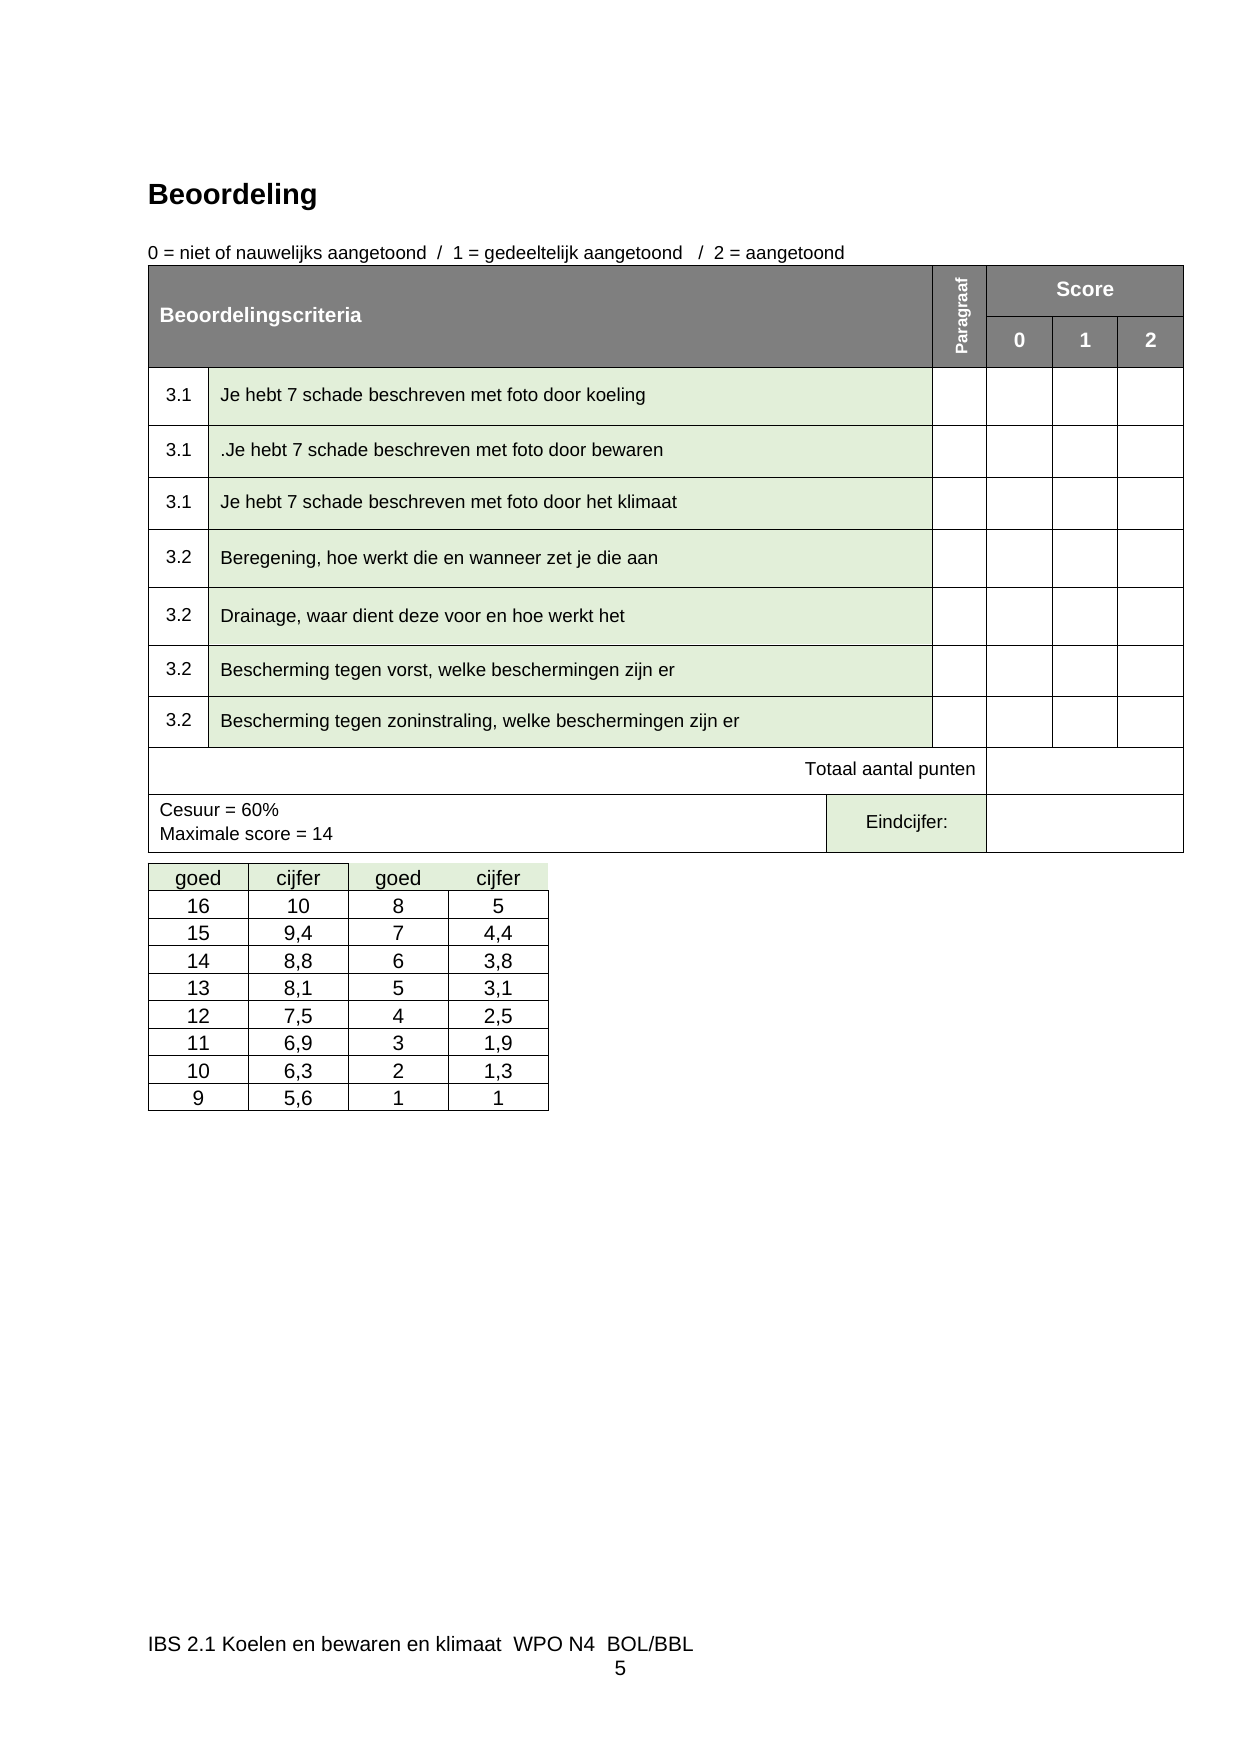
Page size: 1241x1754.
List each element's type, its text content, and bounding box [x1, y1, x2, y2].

table_cell [1118, 588, 1183, 644]
table_cell [1118, 368, 1183, 425]
table_cell 3.2 [149, 588, 208, 644]
table_cell [987, 697, 1052, 747]
table_cell 5 [449, 891, 548, 917]
table_header goed [349, 863, 448, 890]
table_cell [933, 426, 986, 477]
table_cell 7,5 [249, 1001, 348, 1027]
table_cell 8,8 [249, 946, 348, 972]
table_cell 3.1 [149, 368, 208, 425]
table_cell 1 [449, 1084, 548, 1110]
text 0 = niet of nauwelijks aangetoond / 1 = gedeeltelijk aangetoond / 2 = aangetoond [148, 242, 1093, 263]
table_cell 14 [149, 946, 248, 972]
table_cell 10 [249, 891, 348, 917]
table_header Paragraaf [933, 266, 986, 367]
table_cell [1118, 478, 1183, 529]
table_cell Drainage, waar dient deze voor en hoe werkt het [209, 588, 932, 644]
table_cell Eindcijfer: [827, 795, 986, 852]
table_cell [1053, 368, 1117, 425]
table_cell [987, 748, 1183, 794]
table_header Beoordelingscriteria [149, 266, 932, 367]
table_cell 3.2 [149, 530, 208, 587]
table_cell 15 [149, 919, 248, 945]
table_cell Je hebt 7 schade beschreven met foto door koeling [209, 368, 932, 425]
table_cell 8,1 [249, 974, 348, 1000]
table_cell [1053, 530, 1117, 587]
table_cell 4 [349, 1001, 448, 1027]
table_cell [1053, 588, 1117, 644]
table_header goed [149, 864, 248, 890]
table_cell 1,3 [449, 1056, 548, 1082]
table_cell 3,8 [449, 946, 548, 972]
table_cell 6,9 [249, 1029, 348, 1055]
table_cell 1 [1053, 317, 1117, 367]
table_cell 6,3 [249, 1056, 348, 1082]
table_cell 3.1 [149, 478, 208, 529]
table_cell [1053, 646, 1117, 696]
table_cell Beregening, hoe werkt die en wanneer zet je die aan [209, 530, 932, 587]
table_header Score [987, 266, 1183, 316]
table_cell [1053, 426, 1117, 477]
table_cell [1118, 697, 1183, 747]
table_cell 7 [349, 919, 448, 945]
table_cell [933, 368, 986, 425]
table_cell Totaal aantal punten [149, 748, 986, 794]
table_cell 9 [149, 1084, 248, 1110]
table_cell 3.2 [149, 697, 208, 747]
table_cell [987, 530, 1052, 587]
table_cell [933, 478, 986, 529]
table_cell 3.2 [149, 646, 208, 696]
table_cell [933, 646, 986, 696]
table_cell 5 [349, 974, 448, 1000]
text Beoordeling [148, 177, 1093, 211]
table_cell 3.1 [149, 426, 208, 477]
table_cell Bescherming tegen vorst, welke beschermingen zijn er [209, 646, 932, 696]
table_cell [1118, 426, 1183, 477]
table_header cijfer [448, 863, 548, 890]
table_header cijfer [249, 864, 348, 890]
table_cell Cesuur = 60% Maximale score = 14 [149, 795, 826, 852]
table_cell 1,9 [449, 1029, 548, 1055]
table_cell 0 [987, 317, 1052, 367]
table_cell [933, 588, 986, 644]
table_cell .Je hebt 7 schade beschreven met foto door bewaren [209, 426, 932, 477]
table_cell Bescherming tegen zoninstraling, welke beschermingen zijn er [209, 697, 932, 747]
table_cell 3 [349, 1029, 448, 1055]
table_cell 11 [149, 1029, 248, 1055]
table_cell 5,6 [249, 1084, 348, 1110]
table_cell 10 [149, 1056, 248, 1082]
table_cell 2,5 [449, 1001, 548, 1027]
table_cell 1 [349, 1084, 448, 1110]
table_cell 16 [149, 891, 248, 917]
table_cell [987, 426, 1052, 477]
table_cell 4,4 [449, 919, 548, 945]
table_cell [933, 697, 986, 747]
table_cell [987, 646, 1052, 696]
table_cell [987, 368, 1052, 425]
table_cell [1053, 697, 1117, 747]
table_cell [987, 478, 1052, 529]
table_cell [987, 588, 1052, 644]
table_cell 3,1 [449, 974, 548, 1000]
table_cell 6 [349, 946, 448, 972]
table_cell Je hebt 7 schade beschreven met foto door het klimaat [209, 478, 932, 529]
table_cell [933, 530, 986, 587]
table_cell 2 [1118, 317, 1183, 367]
table_cell 8 [349, 891, 448, 917]
table_cell [1118, 646, 1183, 696]
table_cell [1053, 478, 1117, 529]
table_cell 13 [149, 974, 248, 1000]
table_cell [1118, 530, 1183, 587]
table_cell 2 [349, 1056, 448, 1082]
table_cell 9,4 [249, 919, 348, 945]
table_cell 12 [149, 1001, 248, 1027]
table_cell [987, 795, 1183, 852]
